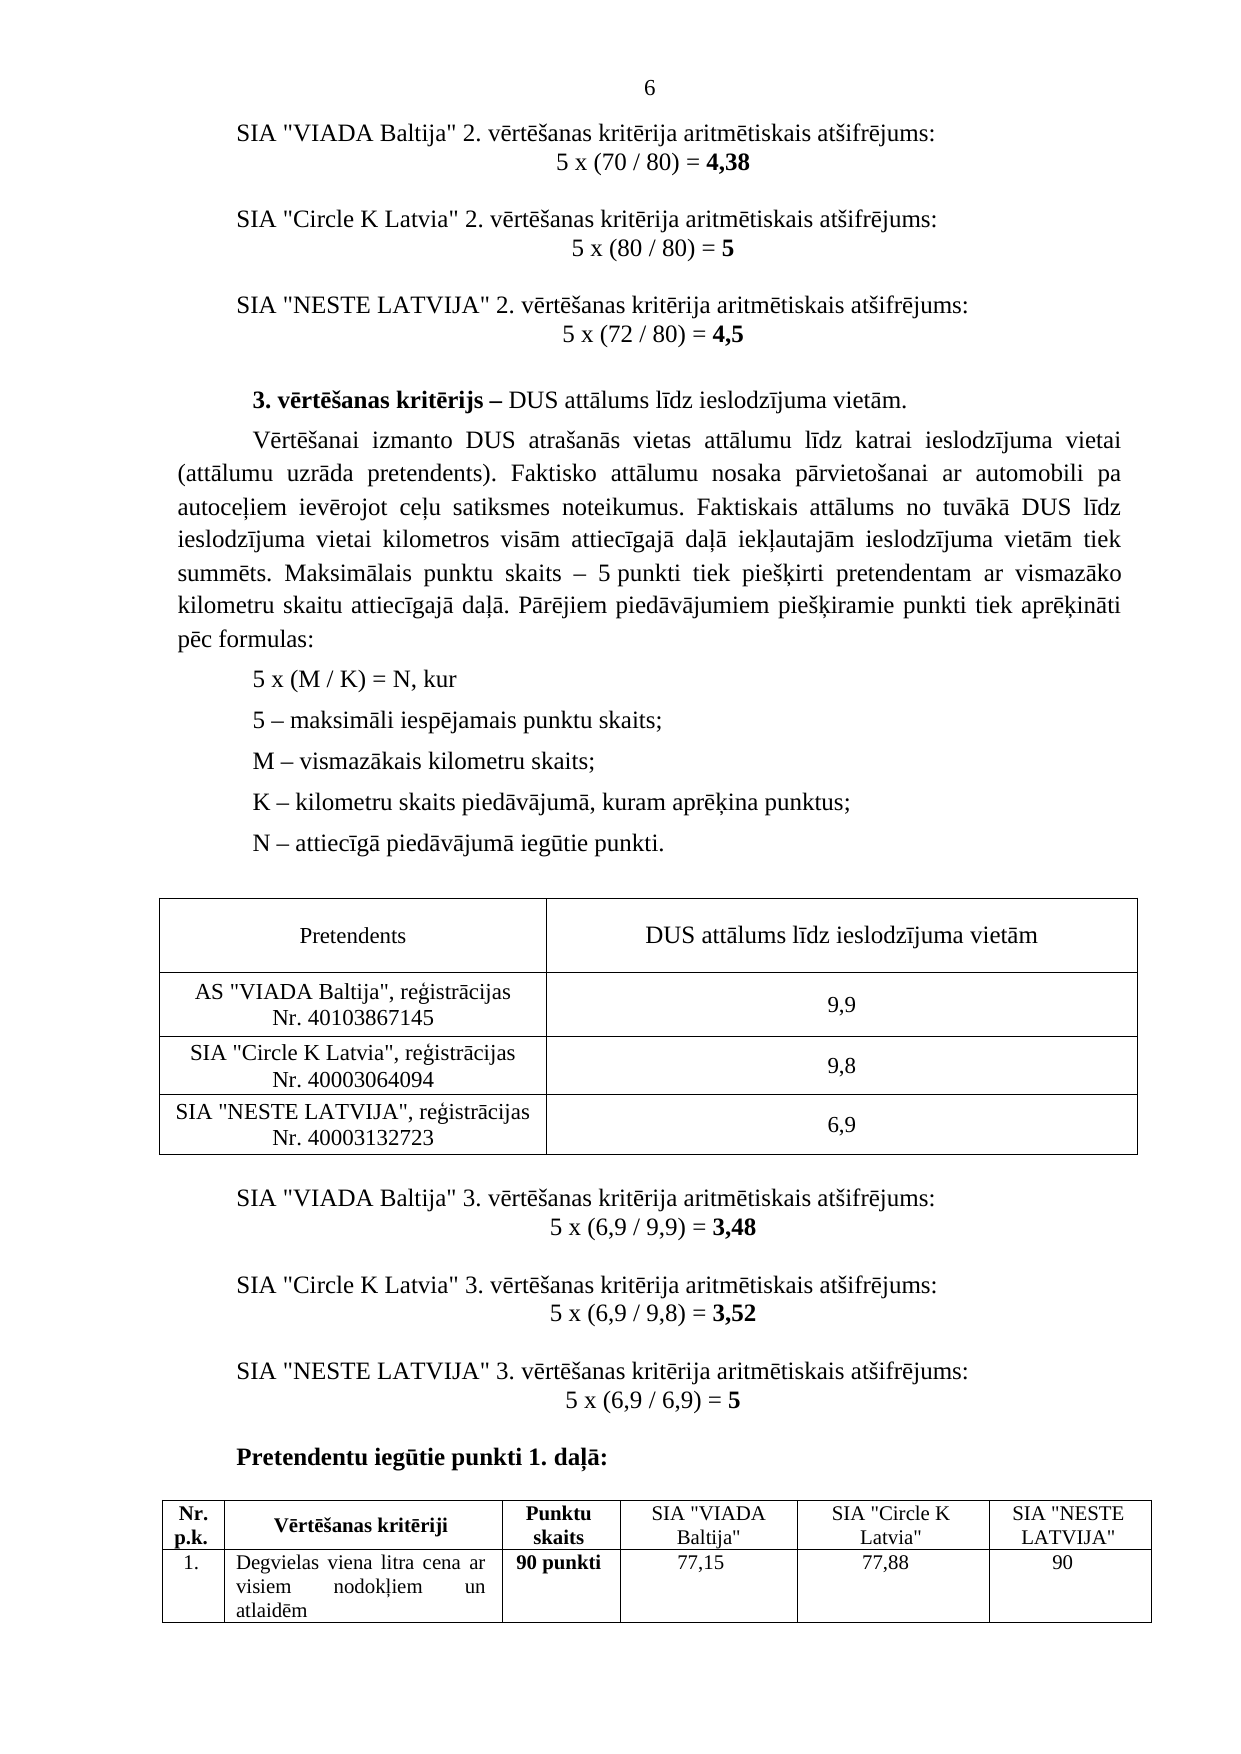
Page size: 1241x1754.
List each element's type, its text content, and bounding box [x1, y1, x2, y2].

text K – kilometru skaits piedāvājumā, kuram aprēķina punktus; [177, 787, 1122, 816]
text M – vismazākais kilometru skaits; [177, 746, 1122, 775]
text 5 x (6,9 / 9,8) = 3,52 [177, 1298, 1122, 1327]
table_header DUS attālums līdz ieslodzījuma vietām [547, 899, 1137, 972]
text SIA "Circle K Latvia" 3. vērtēšanas kritērija aritmētiskais atšifrējums: [177, 1270, 1122, 1298]
table_cell 90 punkti [503, 1550, 620, 1622]
table_cell 9,9 [547, 973, 1137, 1036]
table_header SIA "NESTE LATVIJA" [990, 1501, 1151, 1549]
text 5 x (72 / 80) = 4,5 [177, 319, 1122, 348]
table_cell 77,88 [798, 1550, 989, 1622]
text 5 – maksimāli iespējamais punktu skaits; [177, 705, 1122, 734]
text Vērtēšanai izmanto DUS atrašanās vietas attālumu līdz katrai ieslodzījuma vietai (attālumu uzrāda pretendents). Faktisko attālumu nosaka pārvietošanai ar automobili pa autoceļiem ievērojot ceļu satiksmes noteikumus. Faktiskais attālums no tuvākā DUS līdz ieslodzījuma vietai kilometros visām attiecīgajā daļā iekļautajām ieslodzījuma vietām tiek summēts. Maksimālais punktu skaits – 5 punkti tiek piešķirti pretendentam ar vismazāko kilometru skaitu attiecīgajā daļā. Pārējiem piedāvājumiem piešķiramie punkti tiek aprēķināti pēc formulas: [177, 426, 1122, 652]
text N – attiecīgā piedāvājumā iegūtie punkti. [177, 828, 1122, 857]
text SIA "NESTE LATVIJA" 2. vērtēšanas kritērija aritmētiskais atšifrējums: [177, 291, 1122, 319]
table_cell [225, 1550, 502, 1622]
text 5 x (6,9 / 9,9) = 3,48 [177, 1212, 1122, 1241]
table_cell SIA "Circle K Latvia", reģistrācijas Nr. 40003064094 [160, 1037, 546, 1094]
table_header Vērtēšanas kritēriji [225, 1501, 502, 1549]
table_header Punktu skaits [503, 1501, 620, 1549]
table_cell 90 [990, 1550, 1151, 1622]
text SIA "NESTE LATVIJA" 3. vērtēšanas kritērija aritmētiskais atšifrējums: [177, 1356, 1122, 1385]
table_cell 9,8 [547, 1037, 1137, 1094]
table_header Pretendents [160, 899, 546, 972]
text 5 x (80 / 80) = 5 [177, 233, 1122, 262]
text SIA "Circle K Latvia" 2. vērtēšanas kritērija aritmētiskais atšifrējums: [177, 204, 1122, 233]
text 5 x (M / K) = N, kur [177, 664, 1122, 693]
table_cell 6,9 [547, 1095, 1137, 1154]
text 3. vērtēšanas kritērijs – DUS attālums līdz ieslodzījuma vietām. [177, 385, 1122, 413]
table_header SIA "Circle K Latvia" [798, 1501, 989, 1549]
table_header SIA "VIADA Baltija" [621, 1501, 797, 1549]
text SIA "VIADA Baltija" 3. vērtēšanas kritērija aritmētiskais atšifrējums: [177, 1183, 1122, 1212]
table_cell 1. [163, 1550, 224, 1622]
text SIA "VIADA Baltija" 2. vērtēšanas kritērija aritmētiskais atšifrējums: [177, 118, 1122, 147]
text 5 x (70 / 80) = 4,38 [177, 147, 1122, 176]
table_cell 77,15 [621, 1550, 797, 1622]
text 5 x (6,9 / 6,9) = 5 [177, 1385, 1122, 1413]
text Pretendentu iegūtie punkti 1. daļā: [177, 1442, 1117, 1471]
table_cell SIA "NESTE LATVIJA", reģistrācijas Nr. 40003132723 [160, 1095, 546, 1154]
table_header Nr. p.k. [163, 1501, 224, 1549]
table_cell AS "VIADA Baltija", reģistrācijas Nr. 40103867145 [160, 973, 546, 1036]
